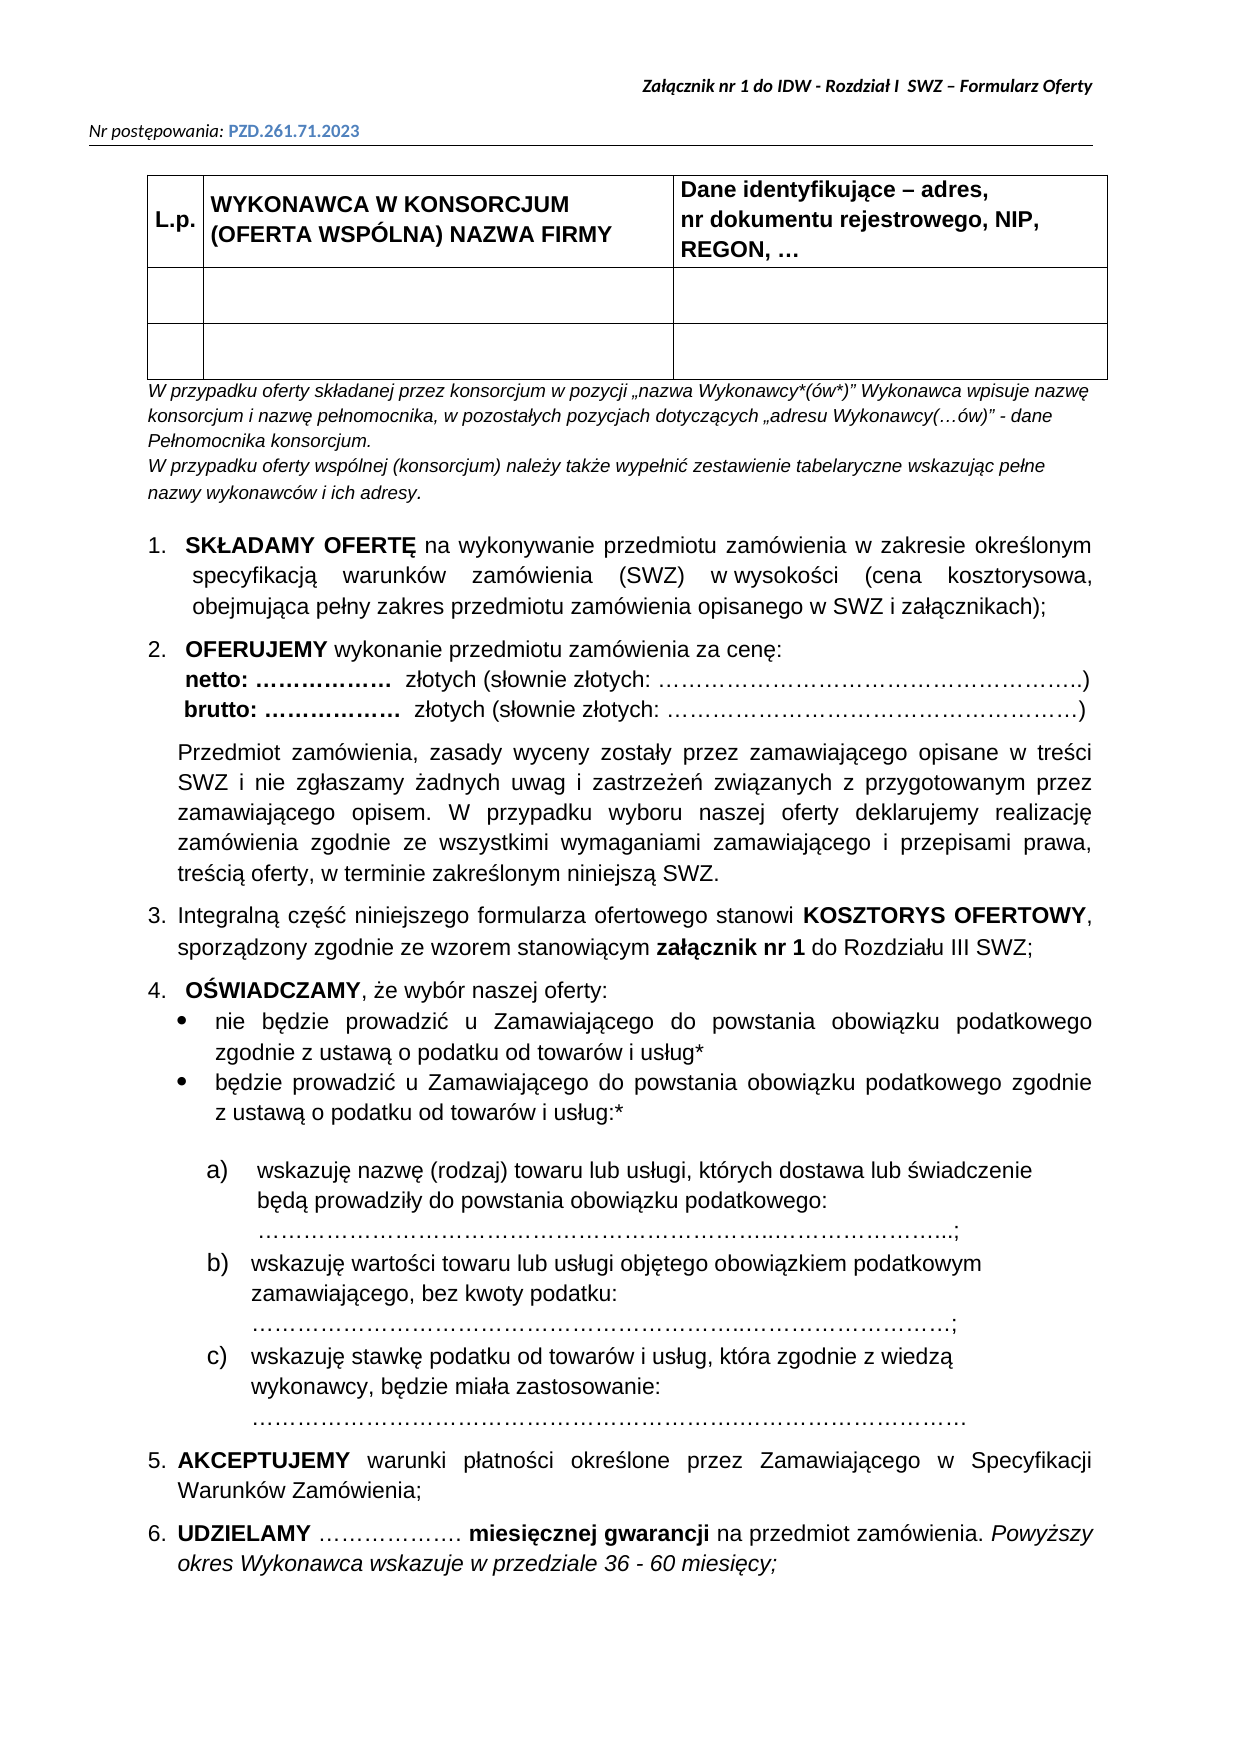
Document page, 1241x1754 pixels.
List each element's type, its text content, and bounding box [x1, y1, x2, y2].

text brutto: ……………… złotych (słownie złotych: ………………………………………………) [177, 696, 1093, 722]
table_cell [674, 324, 1107, 379]
table_header Dane identyfikujące – adres, nr dokumentu rejestrowego, NIP, REGON, … [674, 176, 1107, 267]
list OFERUJEMY wykonanie przedmiotu zamówienia za cenę: [148, 636, 1093, 662]
text W przypadku oferty wspólnej (konsorcjum) należy także wypełnić zestawienie tabelaryczne wskazując pełne nazwy wykonawców i ich adresy. [148, 455, 1093, 504]
list UDZIELAMY ………………. miesięcznej gwarancji na przedmiot zamówienia. Powyższy okres Wykonawca wskazuje w przedziale 36 - 60 miesięcy; [148, 1519, 1093, 1576]
list Integralną część niniejszego formularza ofertowego stanowi KOSZTORYS OFERTOWY, sporządzony zgodnie ze wzorem stanowiącym załącznik nr 1 do Rozdziału III SWZ; [148, 902, 1093, 961]
list OŚWIADCZAMY, że wybór naszej oferty: [148, 977, 1093, 1004]
table_cell [148, 268, 203, 322]
table_header L.p. [148, 176, 203, 267]
list AKCEPTUJEMY warunki płatności określone przez Zamawiającego w Specyfikacji Warunków Zamówienia; [148, 1447, 1093, 1503]
text W przypadku oferty składanej przez konsorcjum w pozycji „nazwa Wykonawcy*(ów*)” Wykonawca wpisuje nazwę konsorcjum i nazwę pełnomocnika, w pozostałych pozycjach dotyczących „adresu Wykonawcy(…ów)” - dane Pełnomocnika konsorcjum. [148, 380, 1093, 451]
table_header WYKONAWCA W KONSORCJUM (OFERTA WSPÓLNA) NAZWA FIRMY [204, 176, 673, 267]
table_cell [148, 324, 203, 379]
table_header wskazuję nazwę (rodzaj) towaru lub usługi, których dostawa lub świadczenie będą prowadziły do powstania obowiązku podatkowego: …………………………………………………………..…………………...; wskazuję wartości towaru lub usługi objętego obowiązkiem podatkowym zamawiającego, bez kwoty podatku: ………………………………………………………..………………………; wskazuję stawkę podatku od towarów i usług, która zgodnie z wiedzą wykonawcy, będzie miała zastosowanie: ……………………………………………………….………………………… [192, 1142, 1048, 1447]
table_cell [204, 268, 673, 322]
table_cell [204, 324, 673, 379]
text netto: ……………… złotych (słownie złotych: ………………………………………………..) [148, 666, 1093, 692]
list będzie prowadzić u Zamawiającego do powstania obowiązku podatkowego zgodnie z ustawą o podatku od towarów i usług:* [177, 1069, 1093, 1126]
text Przedmiot zamówienia, zasady wyceny zostały przez zamawiającego opisane w treści SWZ i nie zgłaszamy żadnych uwag i zastrzeżeń związanych z przygotowanym przez zamawiającego opisem. W przypadku wyboru naszej oferty deklarujemy realizację zamówienia zgodnie ze wszystkimi wymaganiami zamawiającego i przepisami prawa, treścią oferty, w terminie zakreślonym niniejszą SWZ. [177, 739, 1093, 886]
list nie będzie prowadzić u Zamawiającego do powstania obowiązku podatkowego zgodnie z ustawą o podatku od towarów i usług* [177, 1008, 1093, 1065]
list SKŁADAMY OFERTĘ na wykonywanie przedmiotu zamówienia w zakresie określonym specyfikacją warunków zamówienia (SWZ) w wysokości (cena kosztorysowa, obejmująca pełny zakres przedmiotu zamówienia opisanego w SWZ i załącznikach); [148, 532, 1093, 619]
table_cell [674, 268, 1107, 322]
